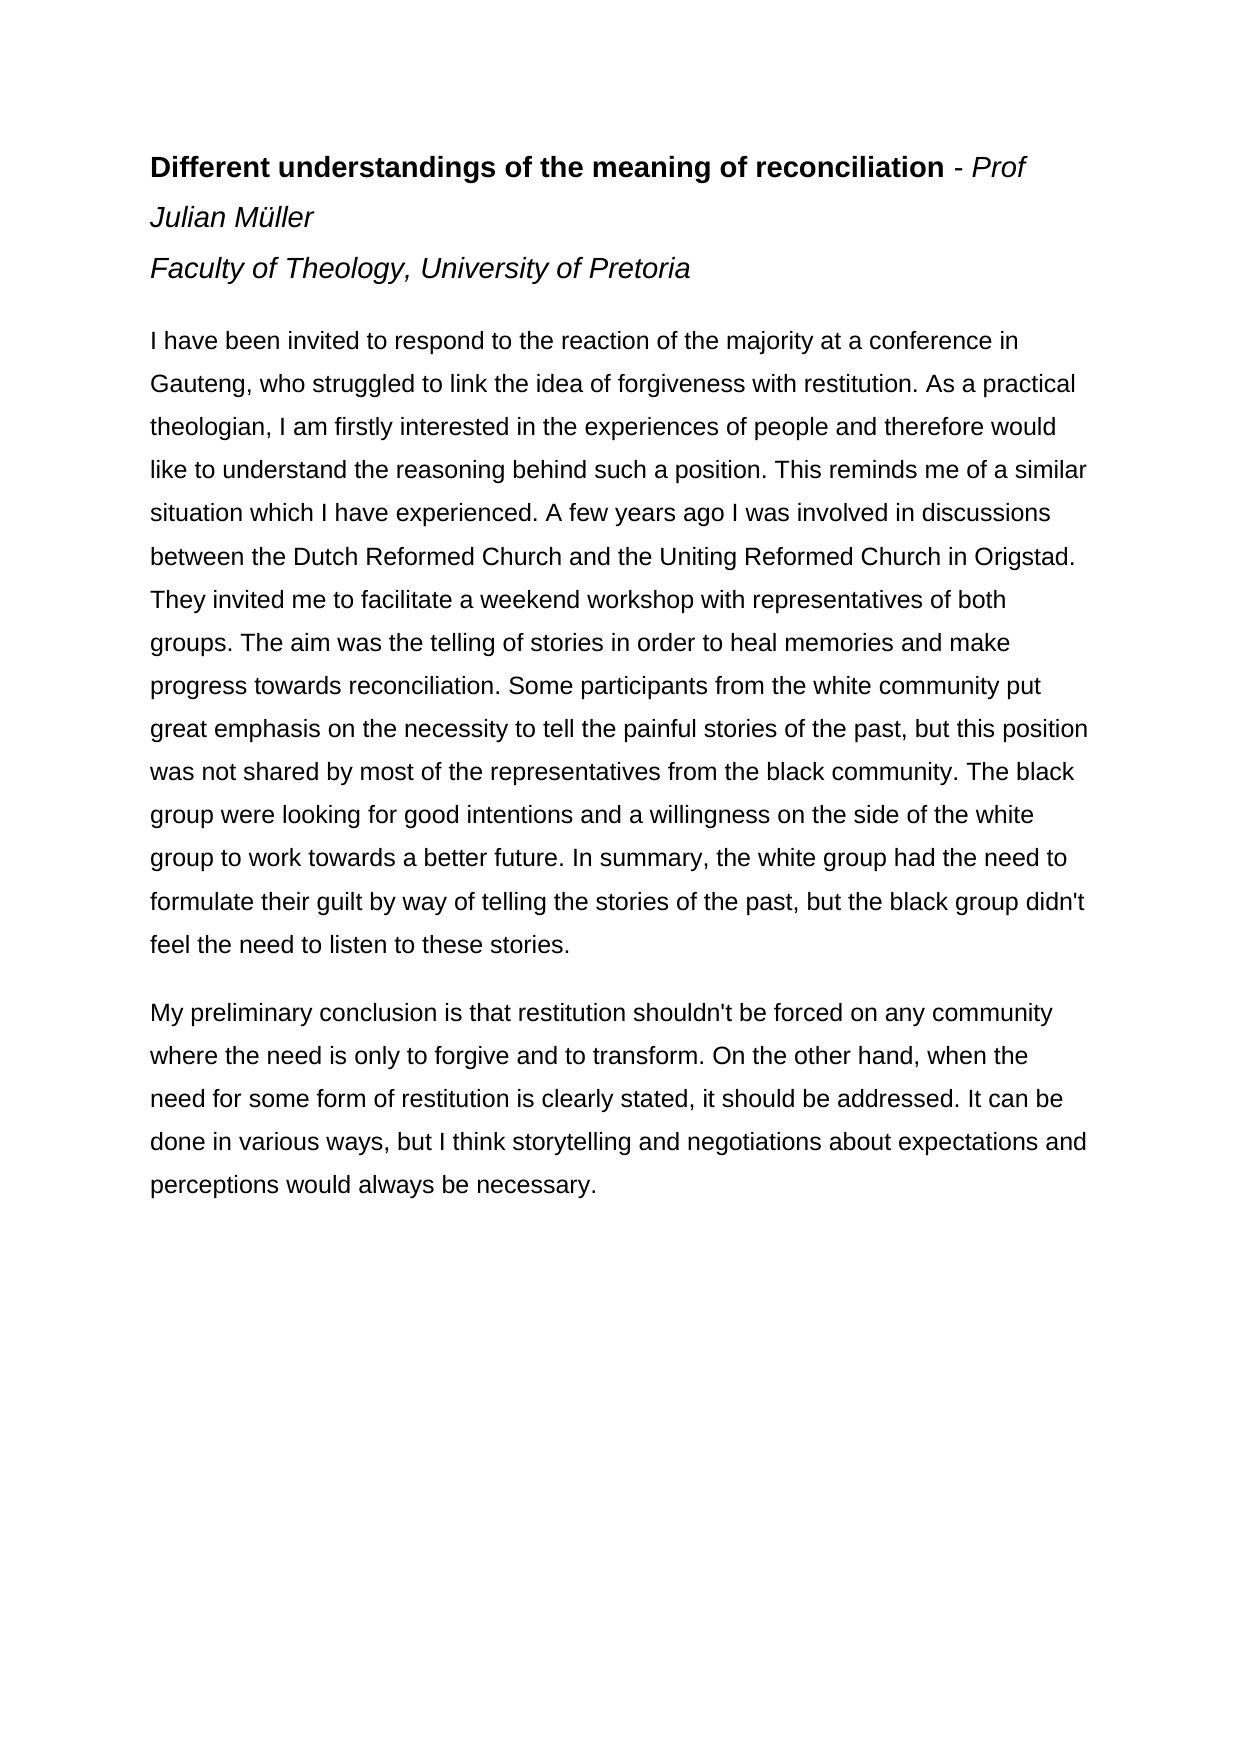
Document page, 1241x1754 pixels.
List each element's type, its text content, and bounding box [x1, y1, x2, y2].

text I have been invited to respond to the reaction of the majority at a conference in Gauteng, who struggled to link the idea of forgiveness with restitution. As a practical theologian, I am firstly interested in the experiences of people and therefore would like to understand the reasoning behind such a position. This reminds me of a similar situation which I have experienced. A few years ago I was involved in discussions between the Dutch Reformed Church and the Uniting Reformed Church in Origstad. They invited me to facilitate a weekend workshop with representatives of both groups. The aim was the telling of stories in order to heal memories and make progress towards reconciliation. Some participants from the white community put great emphasis on the necessity to tell the painful stories of the past, but this position was not shared by most of the representatives from the black community. The black group were looking for good intentions and a willingness on the side of the white group to work towards a better future. In summary, the white group had the need to formulate their guilt by way of telling the stories of the past, but the black group didn't feel the need to listen to these stories. [150, 326, 1090, 958]
text Different understandings of the meaning of reconciliation - Prof Julian Müller [150, 150, 1090, 234]
text My preliminary conclusion is that restitution shouldn't be forced on any community where the need is only to forgive and to transform. On the other hand, when the need for some form of restitution is clearly stated, it should be addressed. It can be done in various ways, but I think storytelling and negotiations about expectations and perceptions would always be necessary. [150, 998, 1090, 1199]
text Faculty of Theology, University of Pretoria [150, 251, 1090, 284]
